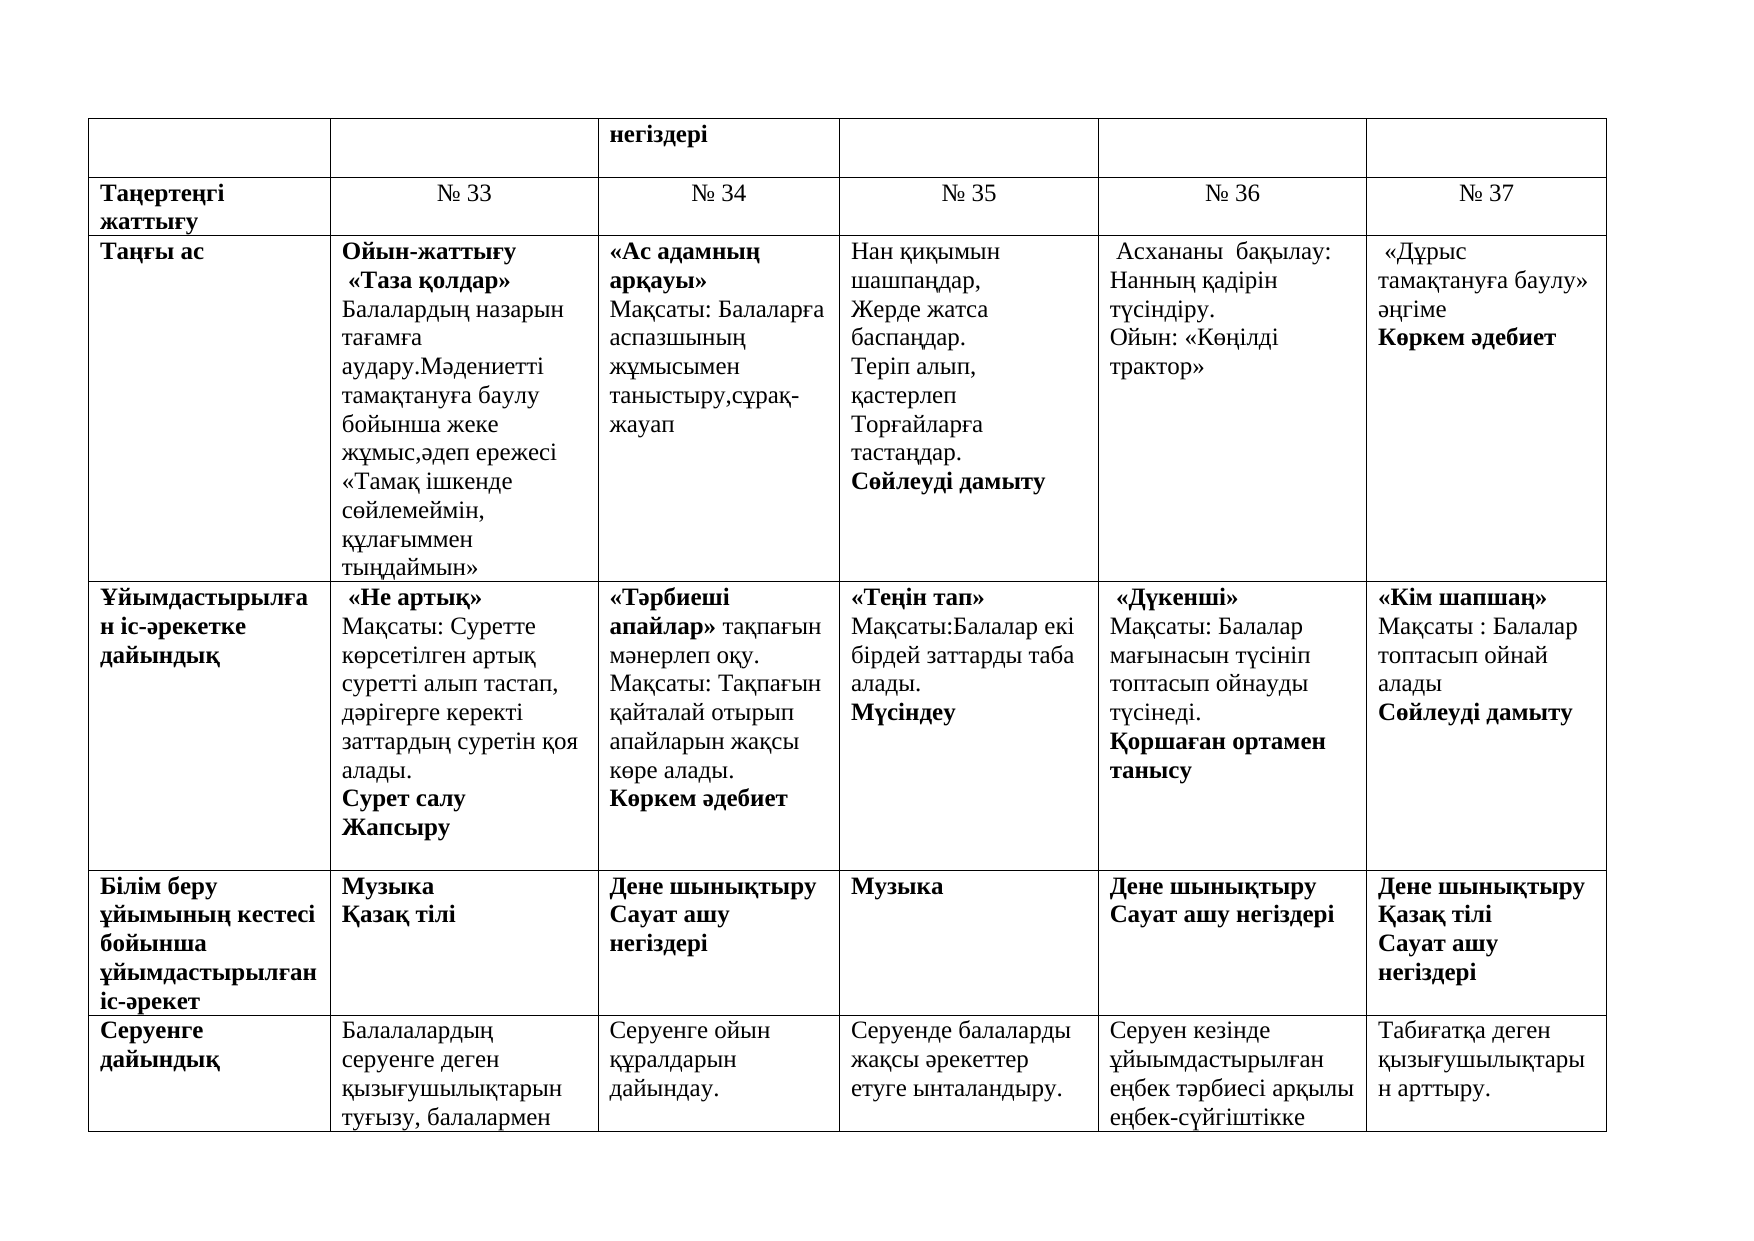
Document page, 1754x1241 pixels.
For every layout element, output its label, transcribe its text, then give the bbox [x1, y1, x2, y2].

table_cell № 36 [1099, 178, 1366, 235]
table_cell № 34 [599, 178, 839, 235]
table_cell «Дүкенші» Мақсаты: Балалар мағынасын түсініп топтасып ойнауды түсінеді. Қоршаған ортамен танысу [1099, 582, 1366, 870]
table_cell № 33 [331, 178, 598, 235]
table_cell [1099, 1016, 1366, 1131]
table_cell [1367, 1016, 1606, 1131]
table_cell Музыка [840, 871, 1098, 1014]
table_cell № 35 [840, 178, 1098, 235]
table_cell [840, 119, 1098, 177]
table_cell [89, 119, 330, 177]
table_cell «Кім шапшаң» Мақсаты : Балалар топтасып ойнай алады Сөйлеуді дамыту [1367, 582, 1606, 870]
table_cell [331, 119, 598, 177]
table_cell Таңертеңгі жаттығу [89, 178, 330, 235]
table_cell «Ас адамның арқауы» Мақсаты: Балаларға аспазшының жұмысымен таныстыру,сұрақ-жауап [599, 236, 839, 581]
table_cell Серуенге дайындық [89, 1016, 330, 1131]
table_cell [599, 1016, 839, 1131]
table_cell Музыка Қазақ тілі [331, 871, 598, 1014]
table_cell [1099, 119, 1366, 177]
table_cell Нан қиқымын шашпаңдар, Жерде жатса баспаңдар. Теріп алып, қастерлеп Торғайларға тастаңдар. Сөйлеуді дамыту [840, 236, 1098, 581]
table_cell Дене шынықтыру Сауат ашу негіздері [599, 871, 839, 1014]
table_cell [1367, 119, 1606, 177]
table_cell «Не артық» Мақсаты: Суретте көрсетілген артық суретті алып тастап, дәрігерге керекті заттардың суретін қоя алады. Сурет салу Жапсыру [331, 582, 598, 870]
table_cell Ұйымдастырылған іс-әрекетке дайындық [89, 582, 330, 870]
table_cell Білім беру ұйымының кестесі бойынша ұйымдастырылған іс-әрекет [89, 871, 330, 1014]
table_cell «Тәрбиеші апайлар» тақпағын мəнерлеп оқу. Мақсаты: Тақпағын қайталай отырып апайларын жақсы көре алады. Көркем әдебиет [599, 582, 839, 870]
table_cell «Теңін тап» Мақсаты:Балалар екі бірдей заттарды таба алады. Мүсіндеу [840, 582, 1098, 870]
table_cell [599, 119, 839, 177]
table_cell Дене шынықтыру Қазақ тілі Сауат ашу негіздері [1367, 871, 1606, 1014]
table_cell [331, 1016, 598, 1131]
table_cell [840, 1016, 1098, 1131]
table_cell «Дұрыс тамақтануға баулу» әңгіме Көркем әдебиет [1367, 236, 1606, 581]
table_cell № 37 [1367, 178, 1606, 235]
table_cell Дене шынықтыру Сауат ашу негіздері [1099, 871, 1366, 1014]
table_cell Ойын-жаттығу «Таза қолдар» Балалардың назарын тағамға аудару.Мәдениетті тамақтануға баулу бойынша жеке жұмыс,әдеп ережесі «Тамақ ішкенде сөйлемеймін, құлағыммен тыңдаймын» [331, 236, 598, 581]
table_cell Асхананы бақылау: Нанның қадірін түсіндіру. Ойын: «Көңілді трактор» [1099, 236, 1366, 581]
table_cell Таңғы ас [89, 236, 330, 581]
